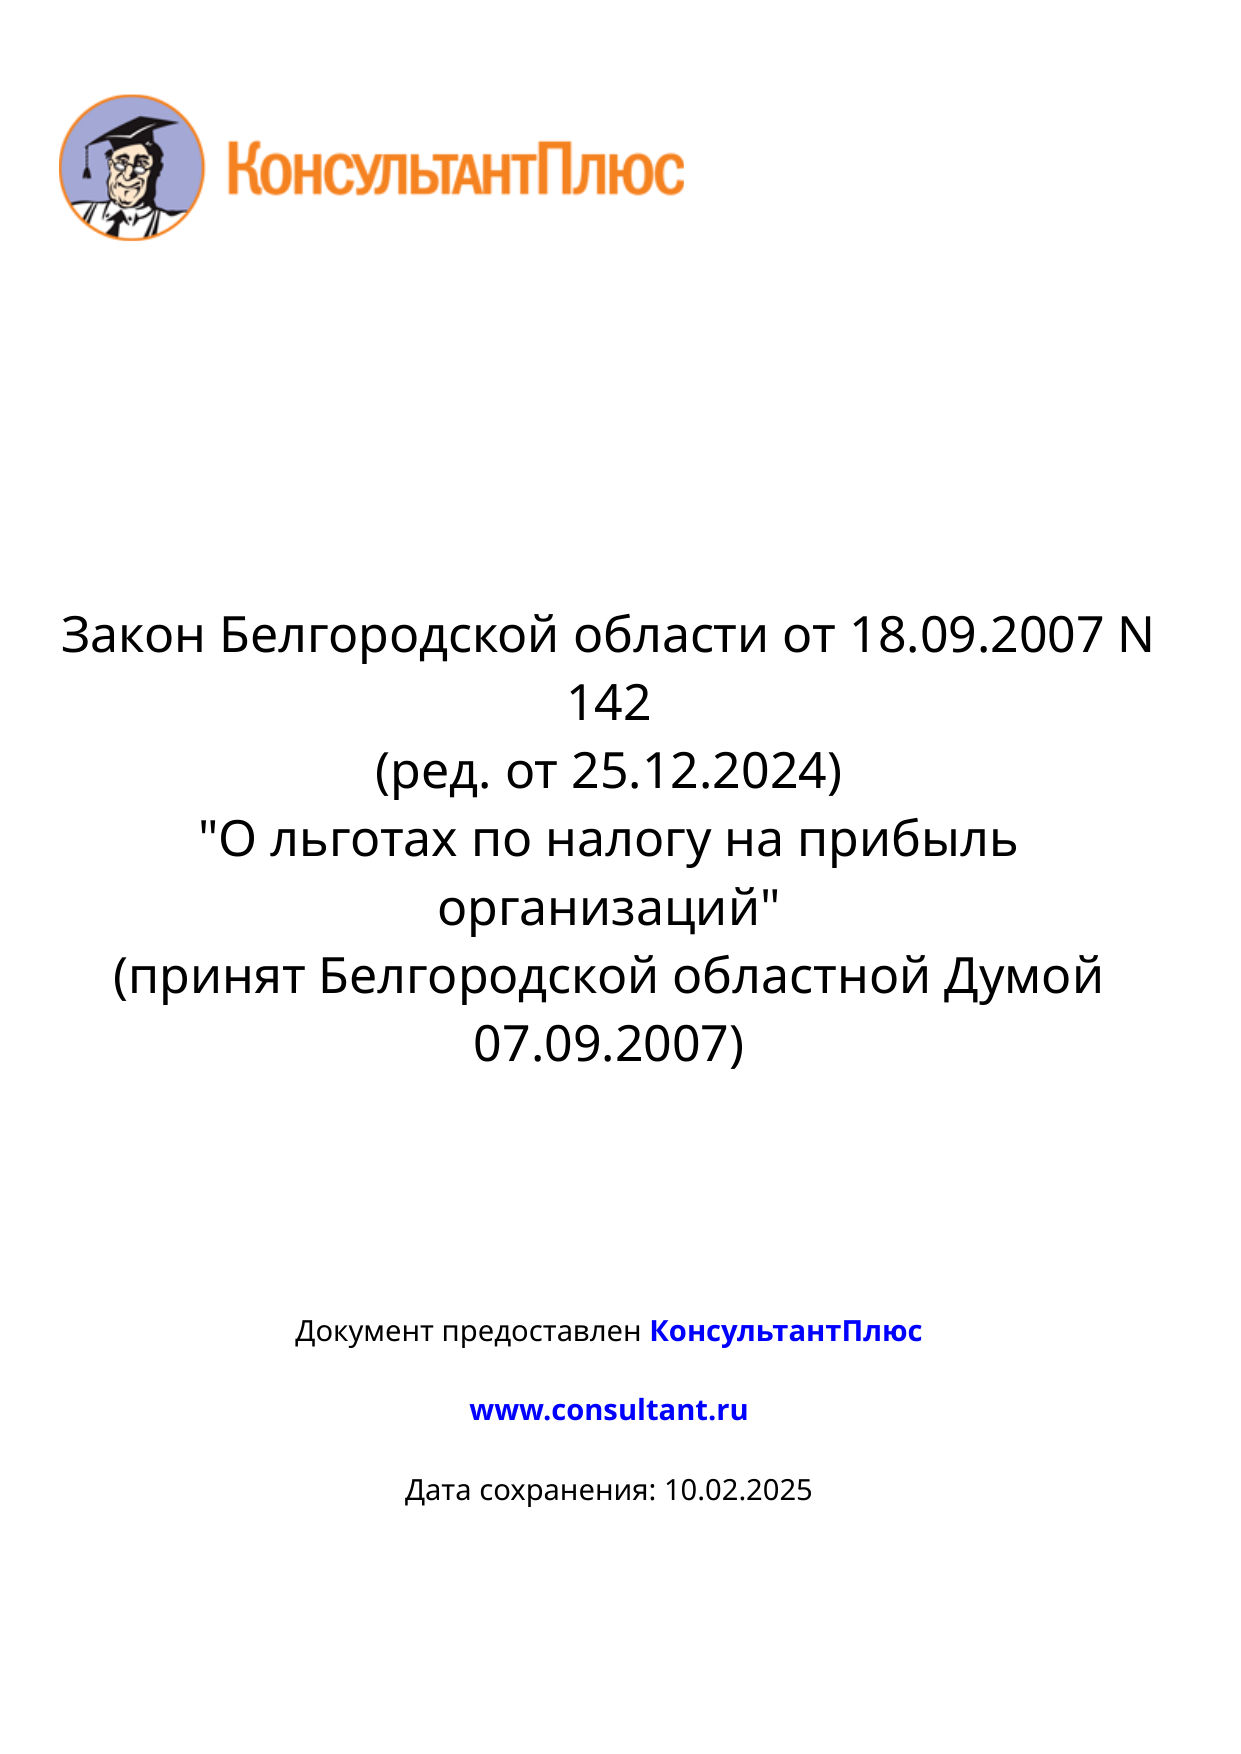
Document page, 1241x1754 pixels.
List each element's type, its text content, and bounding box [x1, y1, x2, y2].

picture [59, 93, 684, 243]
table_cell Закон Белгородской области от 18.09.2007 N 142 (ред. от 25.12.2024) "О льготах по налогу на прибыль организаций" (принят Белгородской областной Думой 07.09.2007) [51, 403, 1167, 1272]
table_header [51, 88, 1167, 403]
table_cell Документ предоставлен КонсультантПлюс www.consultant.ru Дата сохранения: 10.02.2025 [51, 1272, 1167, 1587]
